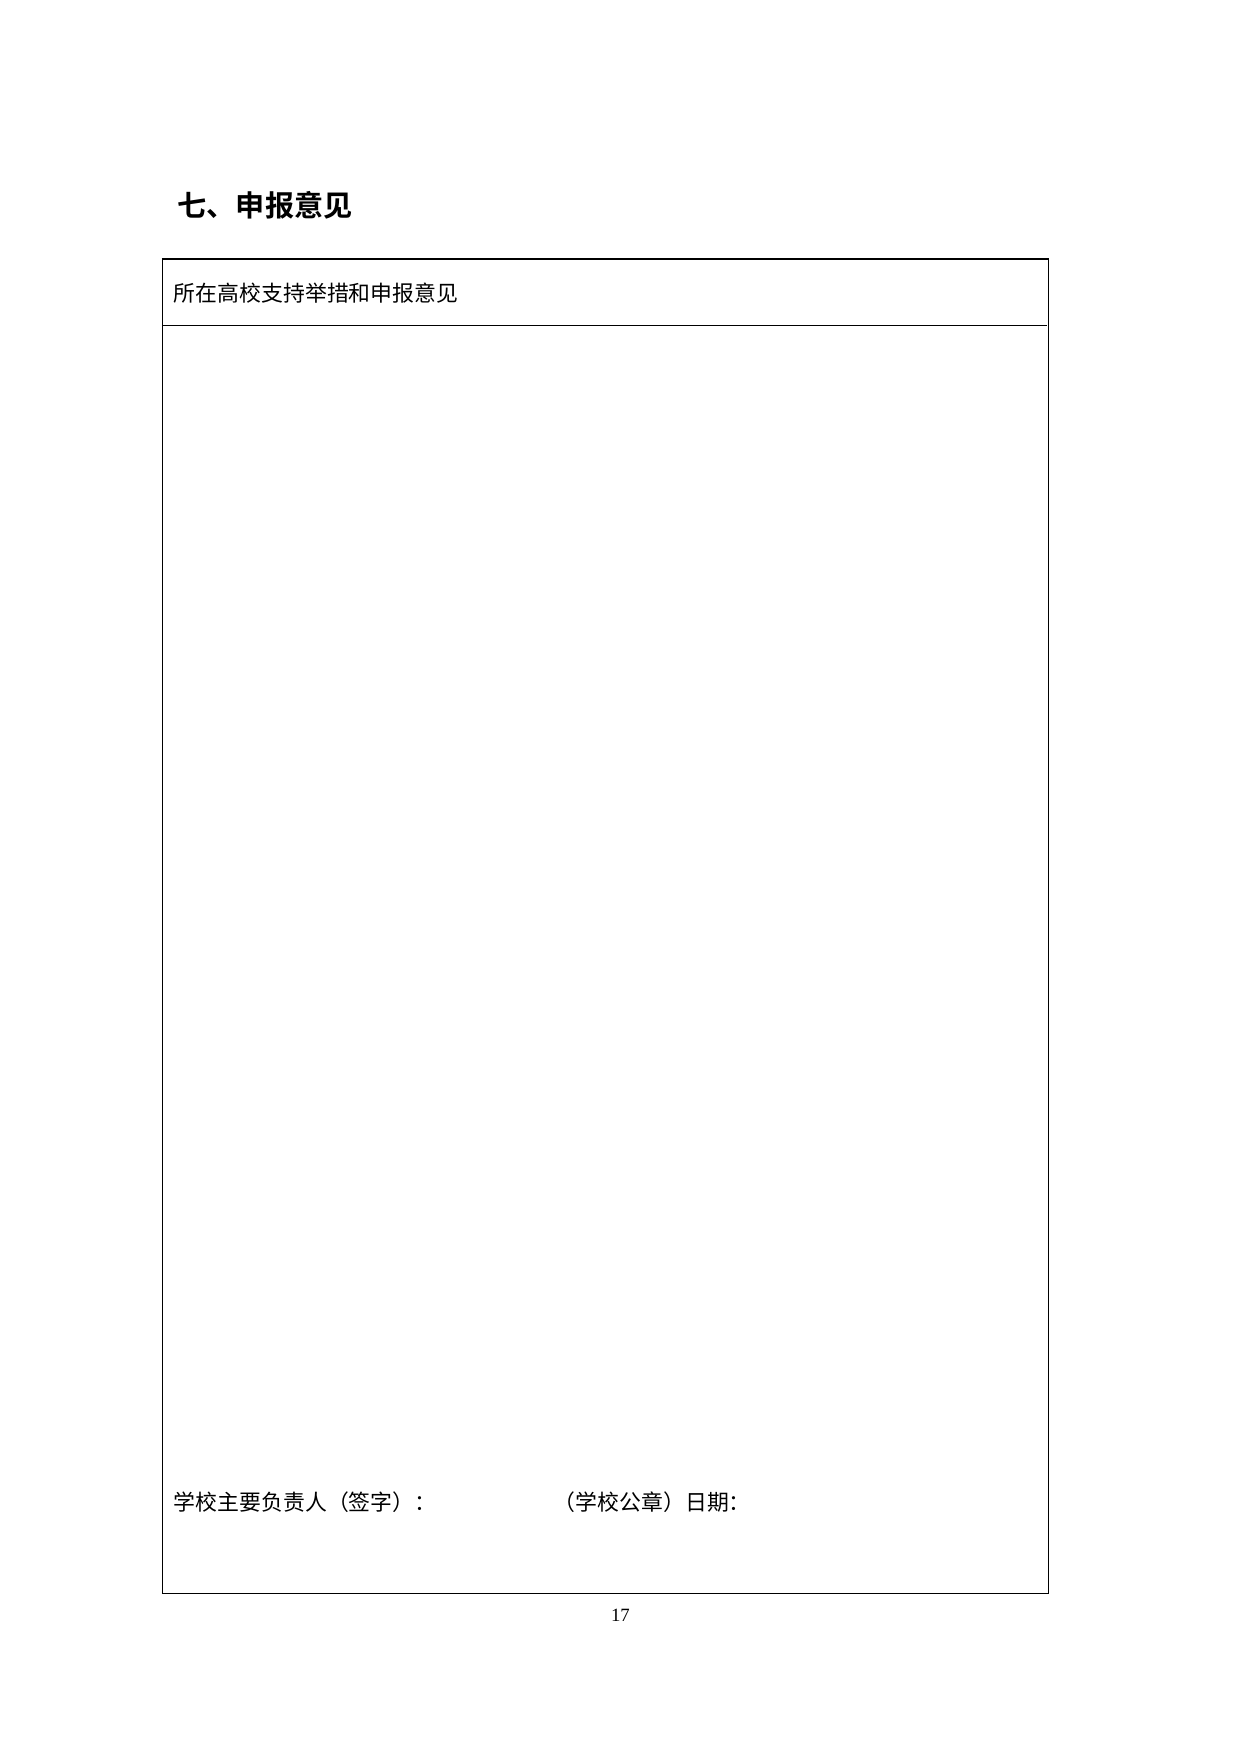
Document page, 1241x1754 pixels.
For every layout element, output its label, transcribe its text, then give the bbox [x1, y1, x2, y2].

table_header 所在高校支持举措和申报意见 [163, 260, 1048, 324]
text 七、申报意见 [177, 182, 1063, 225]
table_cell 学校主要负责人（签字）： （学校公章）日期： [163, 325, 1048, 1592]
